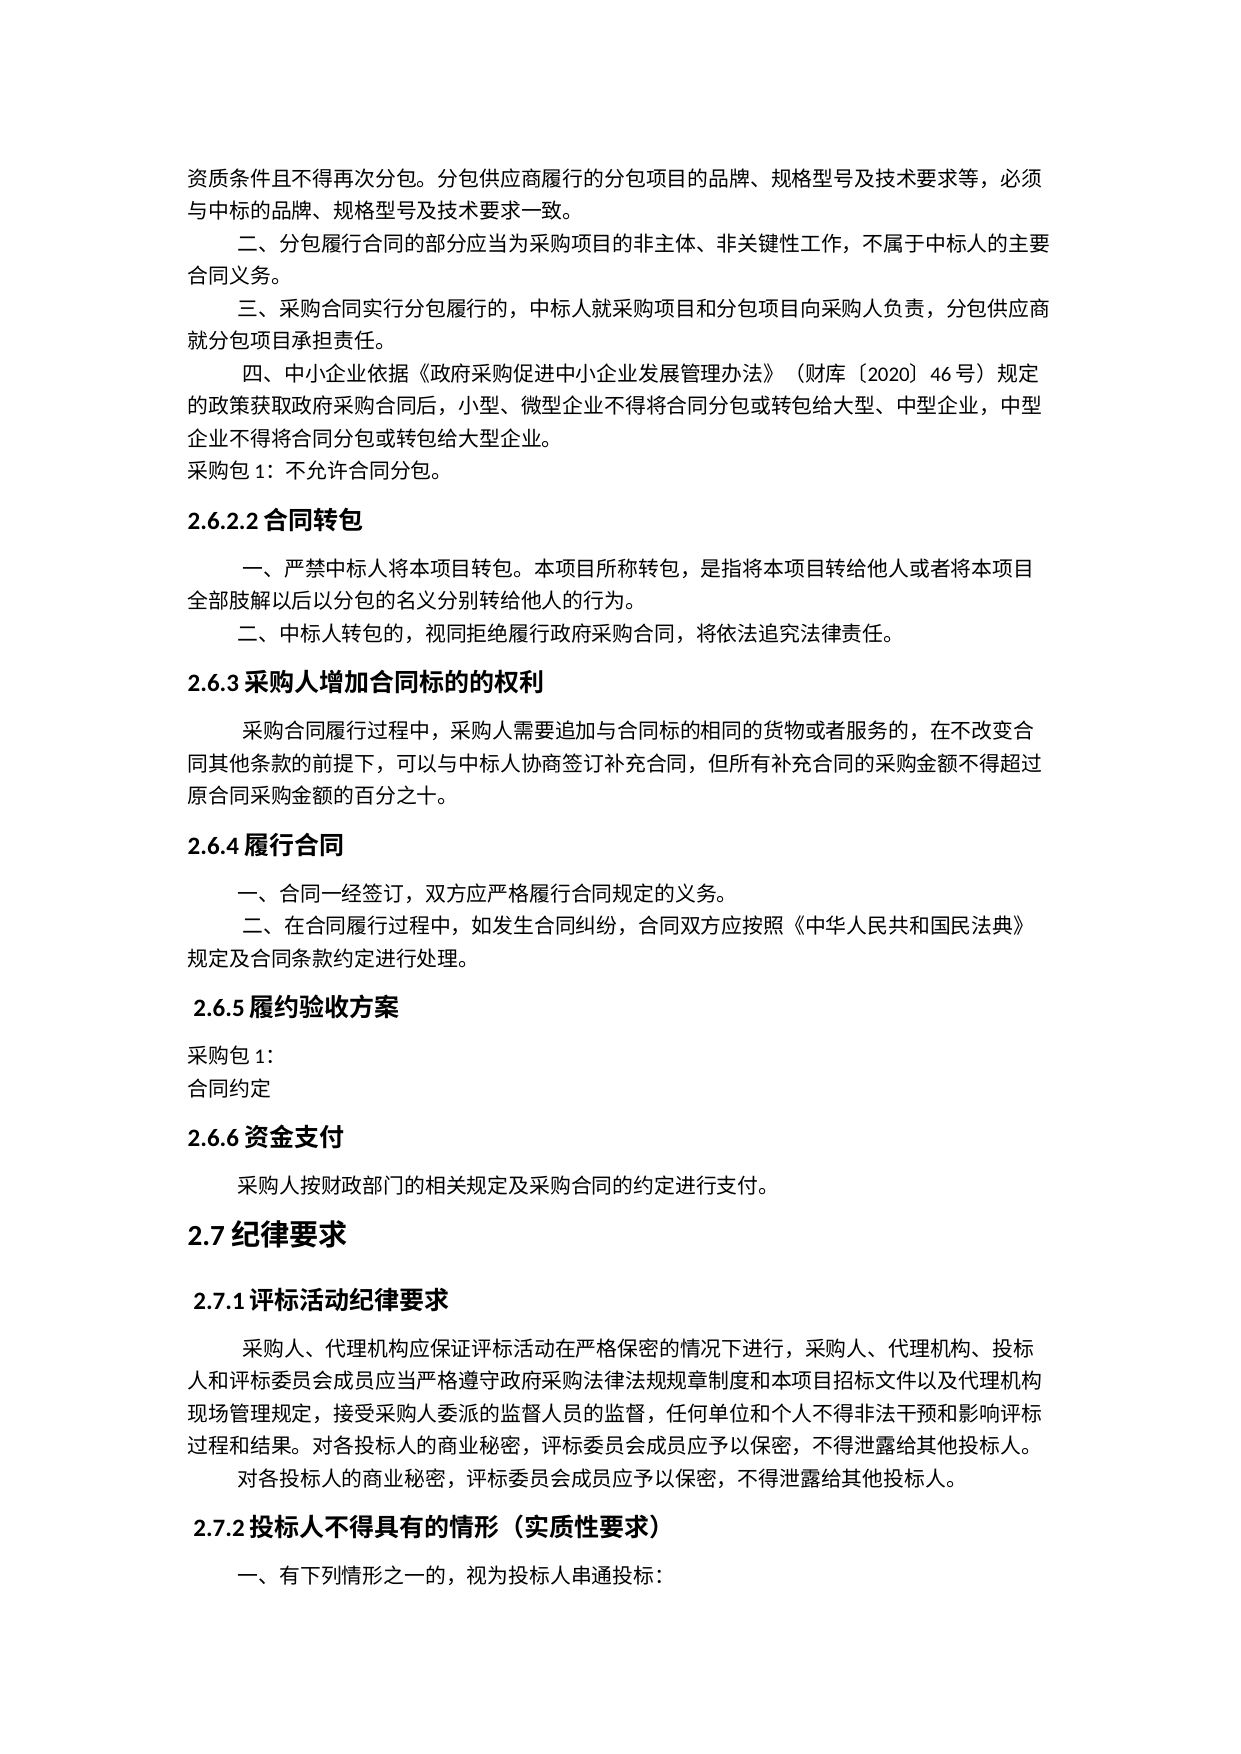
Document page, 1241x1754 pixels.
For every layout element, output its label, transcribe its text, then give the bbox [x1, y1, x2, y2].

text 2.7.2投标人不得具有的情形（实质性要求） [187, 1494, 1053, 1559]
text 2.6.3采购人增加合同标的的权利 [187, 649, 1053, 714]
text 合同约定 [187, 1072, 1053, 1104]
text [187, 162, 1053, 227]
text 2.7纪律要求 [187, 1202, 1053, 1267]
text 采购合同履行过程中，采购人需要追加与合同标的相同的货物或者服务的，在不改变合同其他条款的前提下，可以与中标人协商签订补充合同，但所有补充合同的采购金额不得超过原合同采购金额的百分之十。 [187, 714, 1053, 812]
text 二、分包履行合同的部分应当为采购项目的非主体、非关键性工作，不属于中标人的主要合同义务。 [187, 227, 1053, 292]
text 2.6.6资金支付 [187, 1104, 1053, 1169]
text 一、有下列情形之一的，视为投标人串通投标： [187, 1559, 1053, 1592]
text 一、合同一经签订，双方应严格履行合同规定的义务。 [187, 877, 1053, 909]
text 采购包1：不允许合同分包。 [187, 454, 1053, 487]
text 2.6.4履行合同 [187, 812, 1053, 877]
text 采购人、代理机构应保证评标活动在严格保密的情况下进行，采购人、代理机构、投标人和评标委员会成员应当严格遵守政府采购法律法规规章制度和本项目招标文件以及代理机构现场管理规定，接受采购人委派的监督人员的监督，任何单位和个人不得非法干预和影响评标过程和结果。对各投标人的商业秘密，评标委员会成员应予以保密，不得泄露给其他投标人。 [187, 1332, 1053, 1462]
text 二、在合同履行过程中，如发生合同纠纷，合同双方应按照《中华人民共和国民法典》规定及合同条款约定进行处理。 [187, 909, 1053, 974]
text 采购包1： [187, 1039, 1053, 1072]
text 2.6.5履约验收方案 [187, 974, 1053, 1039]
text 2.6.2.2合同转包 [187, 487, 1053, 552]
text 2.7.1评标活动纪律要求 [187, 1267, 1053, 1332]
text 采购人按财政部门的相关规定及采购合同的约定进行支付。 [187, 1169, 1053, 1202]
text 三、采购合同实行分包履行的，中标人就采购项目和分包项目向采购人负责，分包供应商就分包项目承担责任。 [187, 292, 1053, 357]
text 二、中标人转包的，视同拒绝履行政府采购合同，将依法追究法律责任。 [187, 617, 1053, 649]
text 一、严禁中标人将本项目转包。本项目所称转包，是指将本项目转给他人或者将本项目全部肢解以后以分包的名义分别转给他人的行为。 [187, 552, 1053, 617]
text 对各投标人的商业秘密，评标委员会成员应予以保密，不得泄露给其他投标人。 [187, 1462, 1053, 1494]
text 四、中小企业依据《政府采购促进中小企业发展管理办法》（财库〔2020〕46号）规定的政策获取政府采购合同后，小型、微型企业不得将合同分包或转包给大型、中型企业，中型企业不得将合同分包或转包给大型企业。 [187, 357, 1053, 454]
